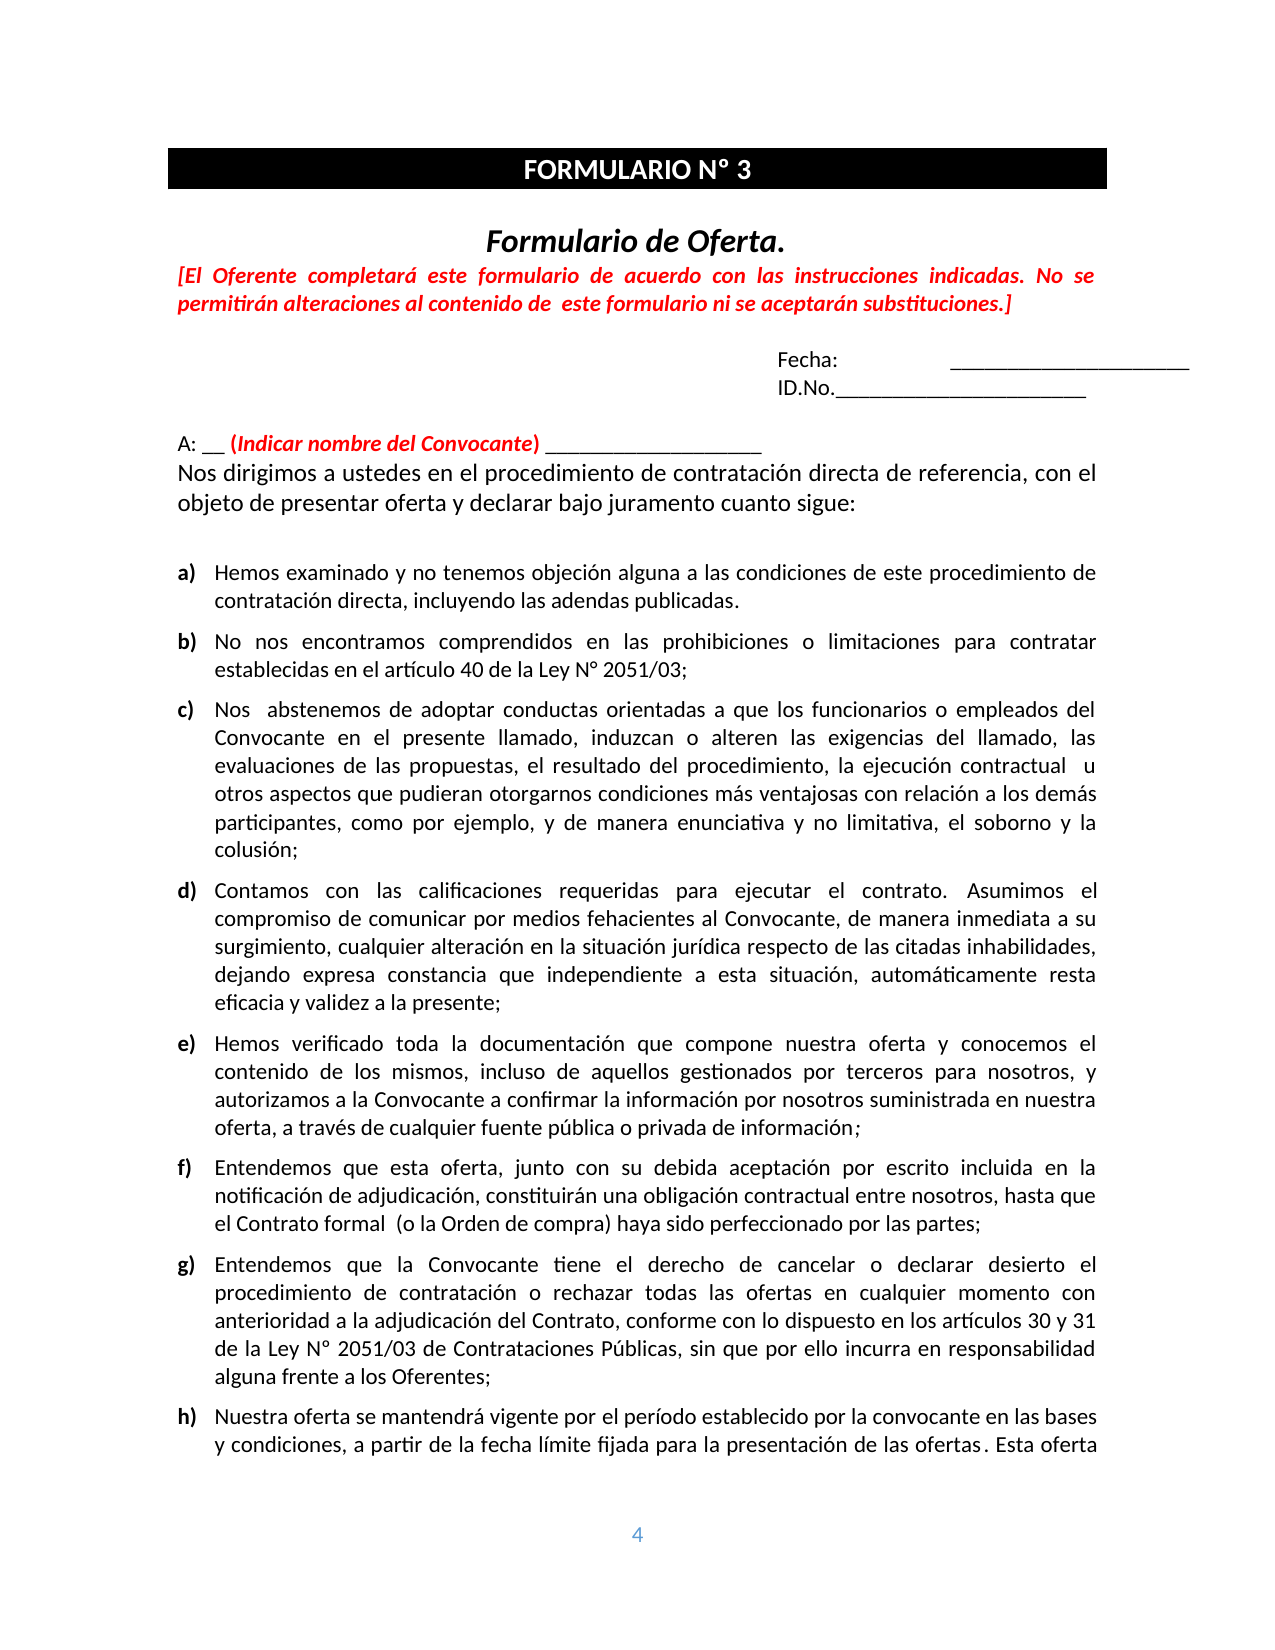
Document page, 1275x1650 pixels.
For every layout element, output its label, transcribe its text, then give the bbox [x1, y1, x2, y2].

list Contamos con las calificaciones requeridas para ejecutar el contrato. Asumimos el compromiso de comunicar por medios fehacientes al Convocante, de manera inmediata a su surgimiento, cualquier alteración en la situación jurídica respecto de las citadas inhabilidades, dejando expresa constancia que independiente a esta situación, automáticamente resta eficacia y validez a la presente; [177, 876, 1098, 1016]
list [177, 1402, 1098, 1458]
list Nos abstenemos de adoptar conductas orientadas a que los funcionarios o empleados del Convocante en el presente llamado, induzcan o alteren las exigencias del llamado, las evaluaciones de las propuestas, el resultado del procedimiento, la ejecución contractual u otros aspectos que pudieran otorgarnos condiciones más ventajosas con relación a los demás participantes, como por ejemplo, y de manera enunciativa y no limitativa, el soborno y la colusión; [177, 696, 1098, 864]
text FORMULARIO Nº 3 [169, 149, 1106, 188]
text Fecha: _____________________ [777, 345, 1098, 373]
text Formulario de Oferta. [177, 220, 1098, 261]
text A: __ (Indicar nombre del Convocante) ___________________ [177, 429, 1098, 457]
list No nos encontramos comprendidos en las prohibiciones o limitaciones para contratar establecidas en el artículo 40 de la Ley N° 2051/03; [177, 627, 1098, 683]
list Entendemos que la Convocante tiene el derecho de cancelar o declarar desierto el procedimiento de contratación o rechazar todas las ofertas en cualquier momento con anterioridad a la adjudicación del Contrato, conforme con lo dispuesto en los artículos 30 y 31 de la Ley Nº 2051/03 de Contrataciones Públicas, sin que por ello incurra en responsabilidad alguna frente a los Oferentes; [177, 1250, 1098, 1390]
text ID.No.______________________ [777, 373, 1098, 401]
list Entendemos que esta oferta, junto con su debida aceptación por escrito incluida en la notificación de adjudicación, constituirán una obligación contractual entre nosotros, hasta que el Contrato formal (o la Orden de compra) haya sido perfeccionado por las partes; [177, 1153, 1098, 1237]
list Hemos verificado toda la documentación que compone nuestra oferta y conocemos el contenido de los mismos, incluso de aquellos gestionados por terceros para nosotros, y autorizamos a la Convocante a confirmar la información por nosotros suministrada en nuestra oferta, a través de cualquier fuente pública o privada de información; [177, 1029, 1098, 1141]
text [El Oferente completará este formulario de acuerdo con las instrucciones indicadas. No se permitirán alteraciones al contenido de este formulario ni se aceptarán substituciones.] [177, 261, 1098, 317]
list Nos dirigimos a ustedes en el procedimiento de contratación directa de referencia, con el objeto de presentar oferta y declarar bajo juramento cuanto sigue: [177, 457, 1098, 518]
list Hemos examinado y no tenemos objeción alguna a las condiciones de este procedimiento de contratación directa, incluyendo las adendas publicadas. [177, 558, 1098, 614]
